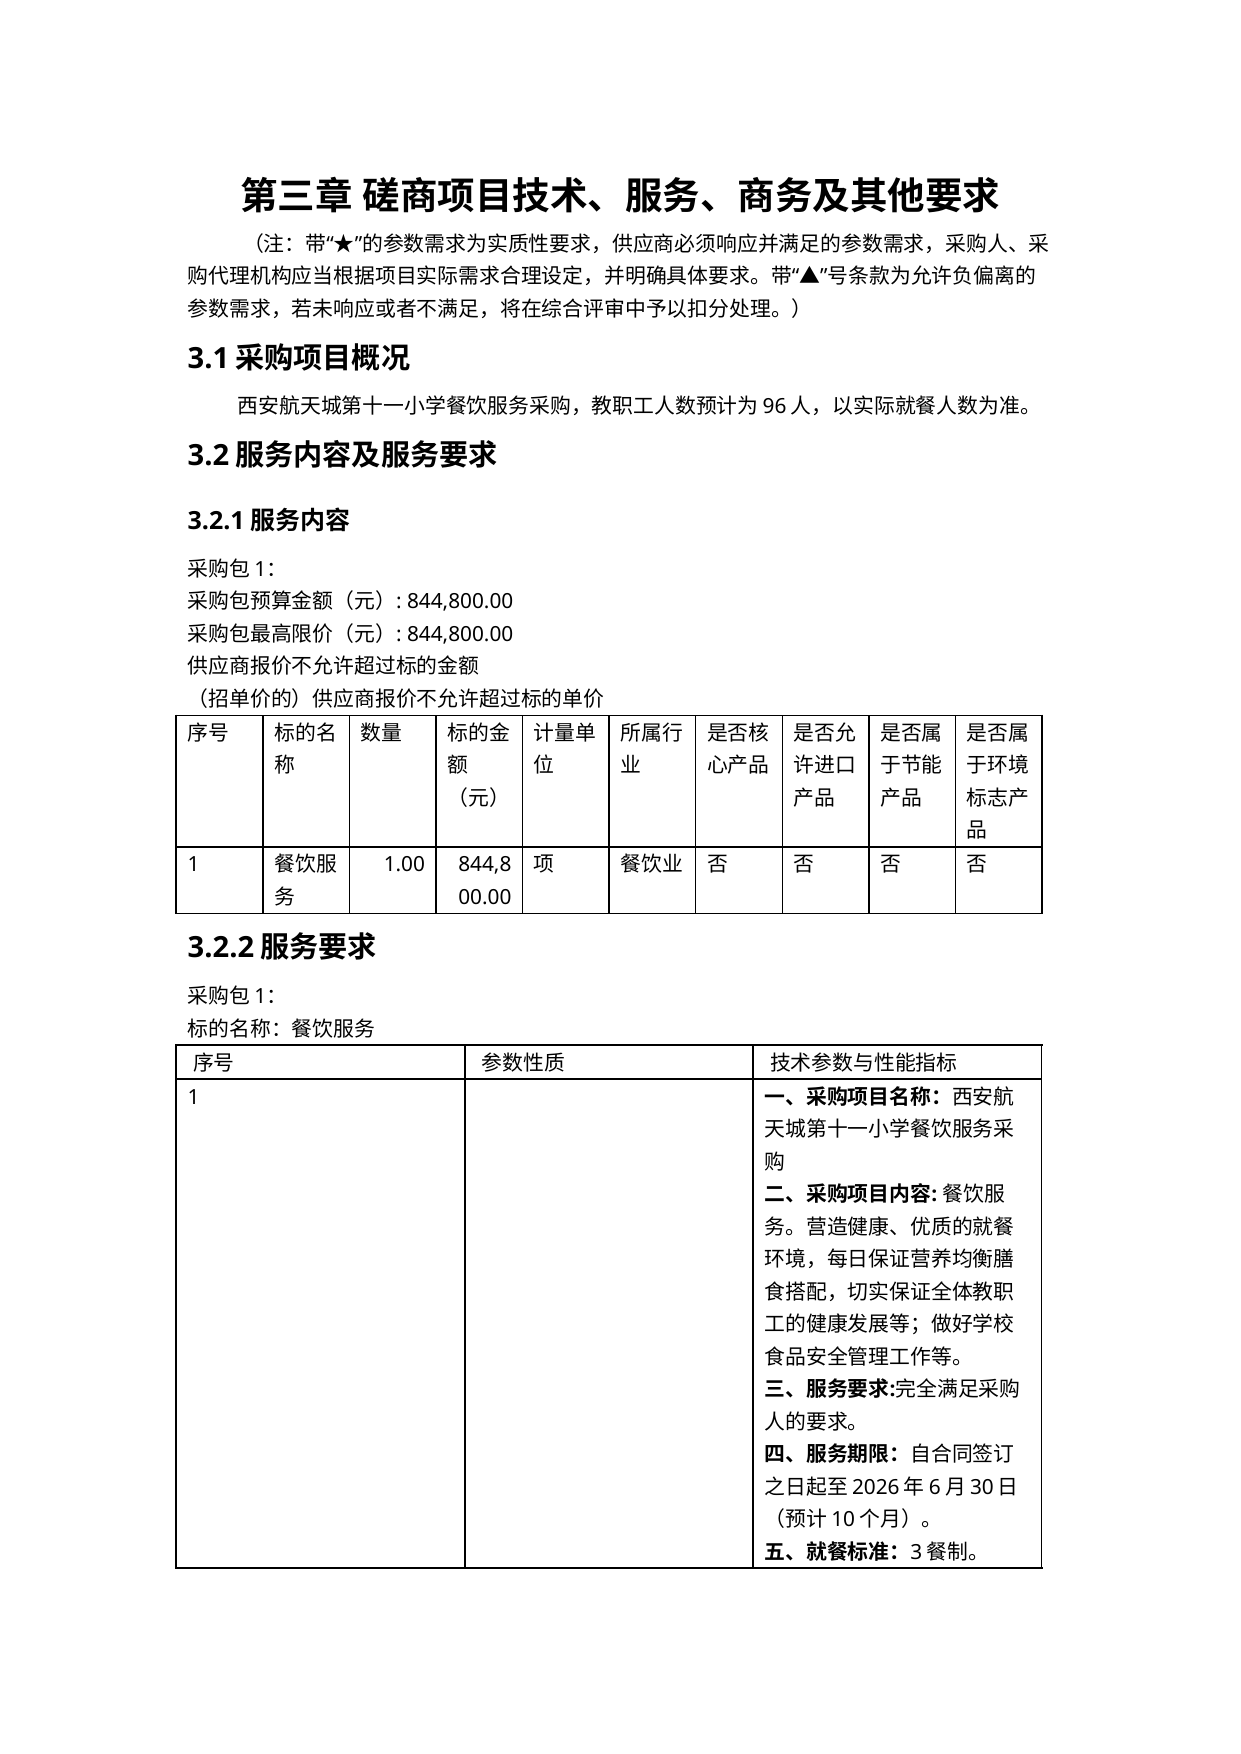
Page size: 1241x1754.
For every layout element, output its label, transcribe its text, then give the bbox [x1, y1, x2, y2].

text 3.2.2服务要求 [187, 914, 1053, 979]
text 供应商报价不允许超过标的金额 [187, 649, 1053, 682]
text 3.1采购项目概况 [187, 324, 1053, 389]
table_header 是否允许进口产品 [783, 716, 868, 846]
table_cell 否 [870, 848, 955, 913]
text 采购包最高限价（元）: 844,800.00 [187, 617, 1053, 649]
table_cell 餐饮业 [610, 848, 695, 913]
text （注：带“★”的参数需求为实质性要求，供应商必须响应并满足的参数需求，采购人、采购代理机构应当根据项目实际需求合理设定，并明确具体要求。带“▲”号条款为允许负偏离的参数需求，若未响应或者不满足，将在综合评审中予以扣分处理。） [187, 227, 1053, 324]
text 3.2.1服务内容 [187, 487, 1053, 552]
text 采购包1： [187, 979, 1053, 1012]
table_cell [466, 1080, 752, 1567]
table_header 所属行业 [610, 716, 695, 846]
table_header 是否属于节能产品 [870, 716, 955, 846]
table_cell 项 [523, 848, 608, 913]
table_cell 餐饮服务 [264, 848, 349, 913]
table_cell 844,800.00 [437, 848, 522, 913]
table_header 计量单位 [523, 716, 608, 846]
table_header 是否核心产品 [696, 716, 782, 846]
table_header 标的名称 [264, 716, 349, 846]
text 采购包预算金额（元）: 844,800.00 [187, 584, 1053, 617]
text 3.2服务内容及服务要求 [187, 422, 1053, 487]
table_cell 1 [177, 1080, 464, 1567]
text 第三章 磋商项目技术、服务、商务及其他要求 [187, 162, 1053, 227]
text 西安航天城第十一小学餐饮服务采购，教职工人数预计为96人，以实际就餐人数为准。 [187, 389, 1053, 422]
text （招单价的）供应商报价不允许超过标的单价 [187, 682, 1053, 714]
table_cell 1.00 [350, 848, 435, 913]
table_cell 1 [177, 848, 262, 913]
table_header 技术参数与性能指标 [754, 1046, 1041, 1078]
table_header 标的金额 （元） [437, 716, 522, 846]
table_header 参数性质 [466, 1046, 752, 1078]
table_header 是否属于环境标志产品 [956, 716, 1041, 846]
table_header 序号 [177, 716, 262, 846]
text 标的名称：餐饮服务 [187, 1012, 1053, 1044]
table_cell 否 [696, 848, 782, 913]
table_header 数量 [350, 716, 435, 846]
text 采购包1： [187, 552, 1053, 584]
table_cell 否 [956, 848, 1041, 913]
table_cell 否 [783, 848, 868, 913]
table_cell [754, 1080, 1041, 1567]
table_header 序号 [177, 1046, 464, 1078]
